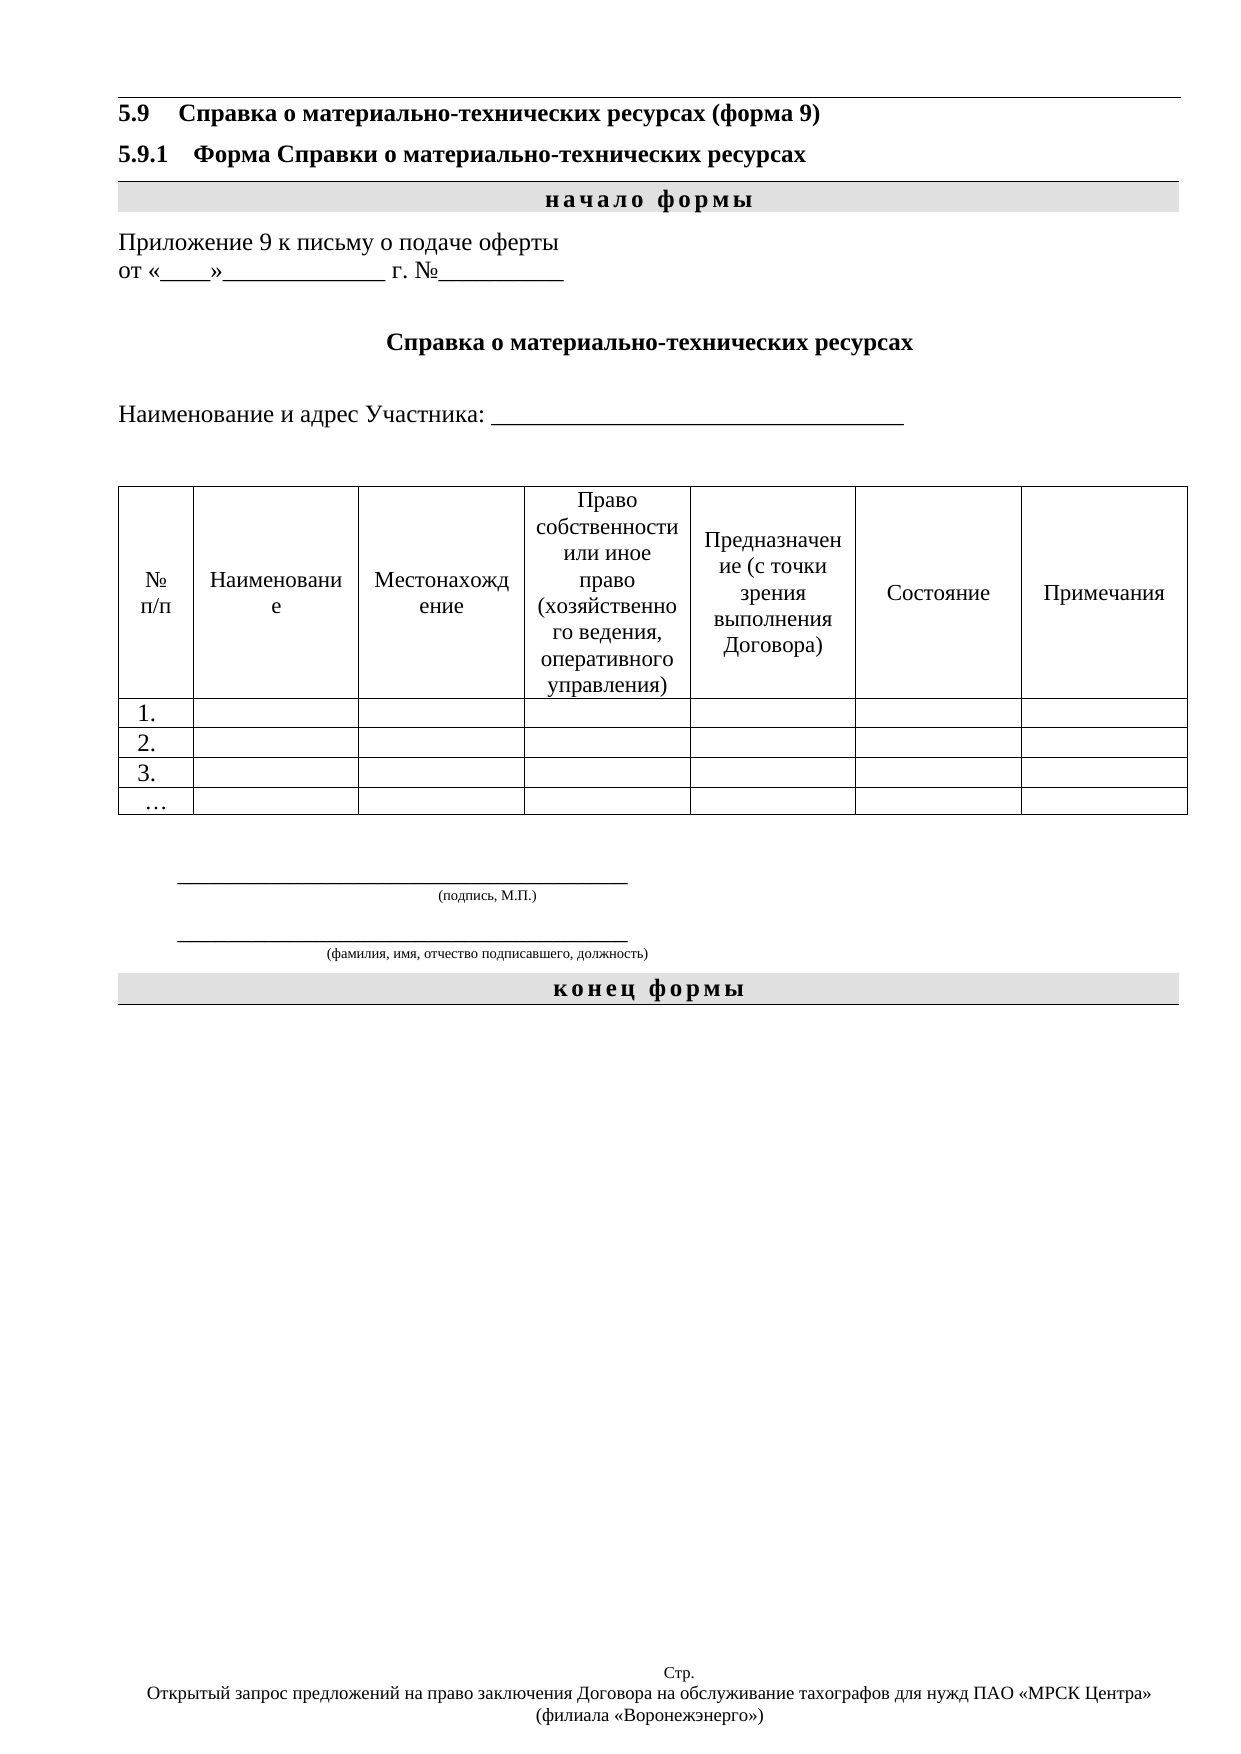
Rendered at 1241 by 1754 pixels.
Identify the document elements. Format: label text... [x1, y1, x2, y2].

subtitle Форма Справки о материально-технических ресурсах [118, 139, 1181, 168]
subtitle Справка о материально-технических ресурсах (форма 9) [118, 98, 1181, 127]
table_header № п/п [119, 487, 193, 697]
table_cell [1022, 728, 1187, 757]
text начало формы [118, 182, 1179, 212]
table_header Право собственности или иное право (хозяйственного ведения, оперативного управления) [525, 487, 690, 697]
table_header Примечания [1022, 487, 1187, 697]
table_cell [691, 699, 855, 727]
table_cell [856, 728, 1021, 757]
table_header Наименование [194, 487, 358, 697]
table_cell [359, 699, 524, 727]
table_header Местонахождение [359, 487, 524, 697]
table_cell [525, 728, 690, 757]
table_cell … [119, 788, 193, 814]
table_cell [856, 788, 1021, 814]
table_cell [856, 758, 1021, 787]
table_cell [119, 699, 193, 727]
table_cell [1022, 699, 1187, 727]
table_cell [525, 699, 690, 727]
table_cell [1022, 788, 1187, 814]
table_cell [194, 758, 358, 787]
table_cell [359, 728, 524, 757]
table_cell [359, 758, 524, 787]
table_cell [119, 758, 193, 787]
table_header Состояние [856, 487, 1021, 697]
table_cell [119, 728, 193, 757]
table_cell [194, 728, 358, 757]
table_cell [691, 758, 855, 787]
table_cell [691, 728, 855, 757]
table_cell [359, 788, 524, 814]
table_header Предназначение (с точки зрения выполнения Договора) [691, 487, 855, 697]
table_cell [856, 699, 1021, 727]
text ____________________________________ [118, 858, 1181, 887]
text Справка о материально-технических ресурсах [118, 327, 1181, 356]
text (подпись, М.П.) [118, 887, 797, 916]
text Приложение 9 к письму о подаче оферты от «____»_____________ г. №__________ [118, 227, 1181, 284]
text Наименование и адрес Участника: _________________________________ [118, 399, 1181, 428]
text (фамилия, имя, отчество подписавшего, должность) [118, 944, 797, 973]
text ____________________________________ [118, 916, 1181, 944]
table_cell [525, 758, 690, 787]
table_cell [1022, 758, 1187, 787]
table_cell [194, 788, 358, 814]
table_cell [194, 699, 358, 727]
table_cell [691, 788, 855, 814]
table_cell [525, 788, 690, 814]
text конец формы [118, 973, 1179, 1004]
